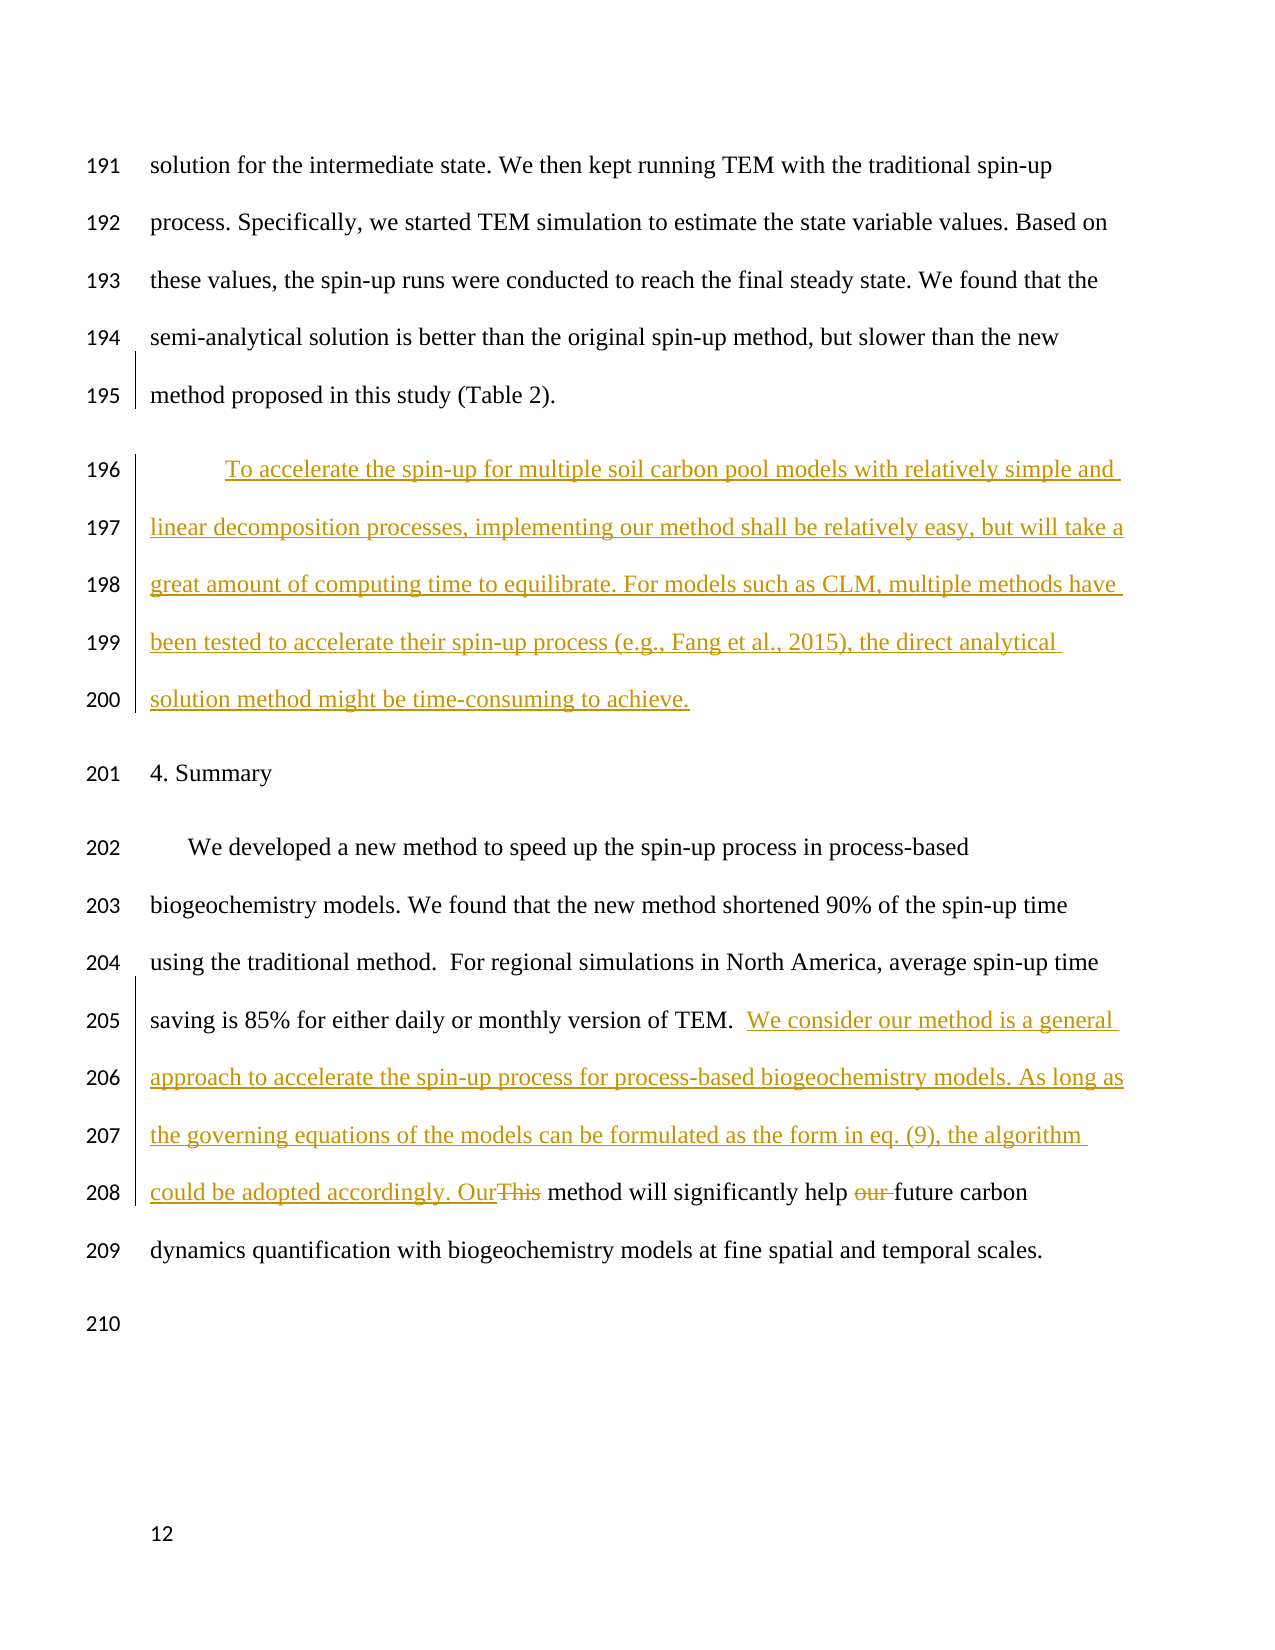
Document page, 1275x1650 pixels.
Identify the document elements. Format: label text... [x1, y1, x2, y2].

text We developed a new method to speed up the spin-up process in process-based biogeochemistry models. We found that the new method shortened 90% of the spin-up time using the traditional method. For regional simulations in North America, average spin-up time saving is 85% for either daily or monthly version of TEM. method will significantly help future carbon dynamics quantification with biogeochemistry models at fine spatial and temporal scales. [150, 832, 1125, 1264]
text 4. Summary [150, 758, 1125, 787]
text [150, 150, 1125, 409]
